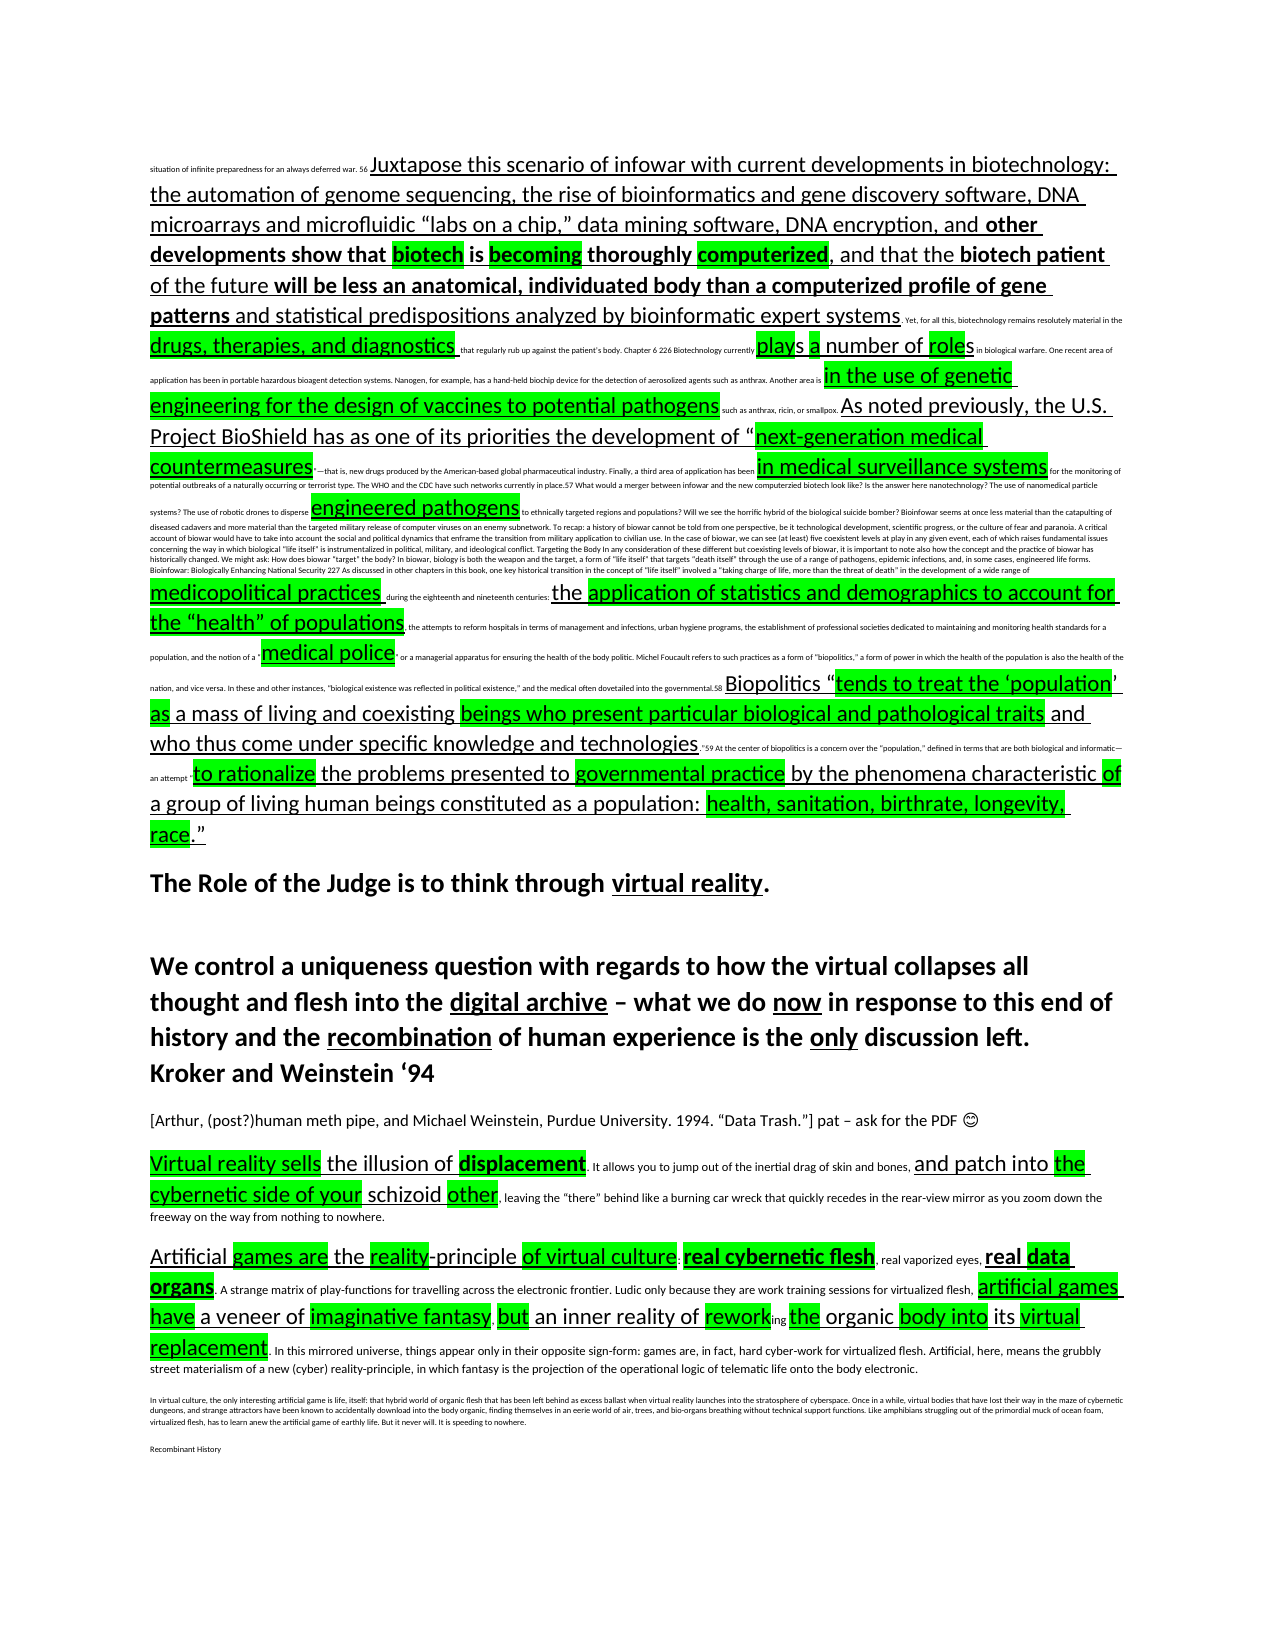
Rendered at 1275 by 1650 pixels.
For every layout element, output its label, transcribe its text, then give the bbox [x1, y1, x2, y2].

subtitle The Role of the Judge is to think through virtual reality. [150, 867, 1125, 900]
text [Arthur, (post?)human meth pipe, and Michael Weinstein, Purdue University. 1994. “Data Trash.”] pat – ask for the PDF 😊 [150, 1108, 1125, 1131]
text Artificial games are the reality-principle of virtual culture: real cybernetic flesh, real vaporized eyes, real data organs. A strange matrix of play-functions for travelling across the electronic frontier. Ludic only because they are work training sessions for virtualized flesh, artificial games have a veneer of imaginative fantasy, but an inner reality of reworking the organic body into its virtual replacement. In this mirrored universe, things appear only in their opposite sign-form: games are, in fact, hard cyber-work for virtualized flesh. Artificial, here, means the grubbly street materialism of a new (cyber) reality-principle, in which fantasy is the projection of the operational logic of telematic life onto the body electronic. [150, 1242, 1125, 1377]
subtitle We control a uniqueness question with regards to how the virtual collapses all thought and flesh into the digital archive – what we do now in response to this end of history and the recombination of human experience is the only discussion left. [150, 949, 1125, 1053]
text Virtual reality sells the illusion of displacement. It allows you to jump out of the inertial drag of skin and bones, and patch into the cybernetic side of your schizoid other, leaving the “there” behind like a burning car wreck that quickly recedes in the rear-view mirror as you zoom down the freeway on the way from nothing to nowhere. [150, 1149, 1125, 1224]
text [150, 150, 1125, 848]
text Kroker and Weinstein ‘94 [150, 1056, 1125, 1089]
